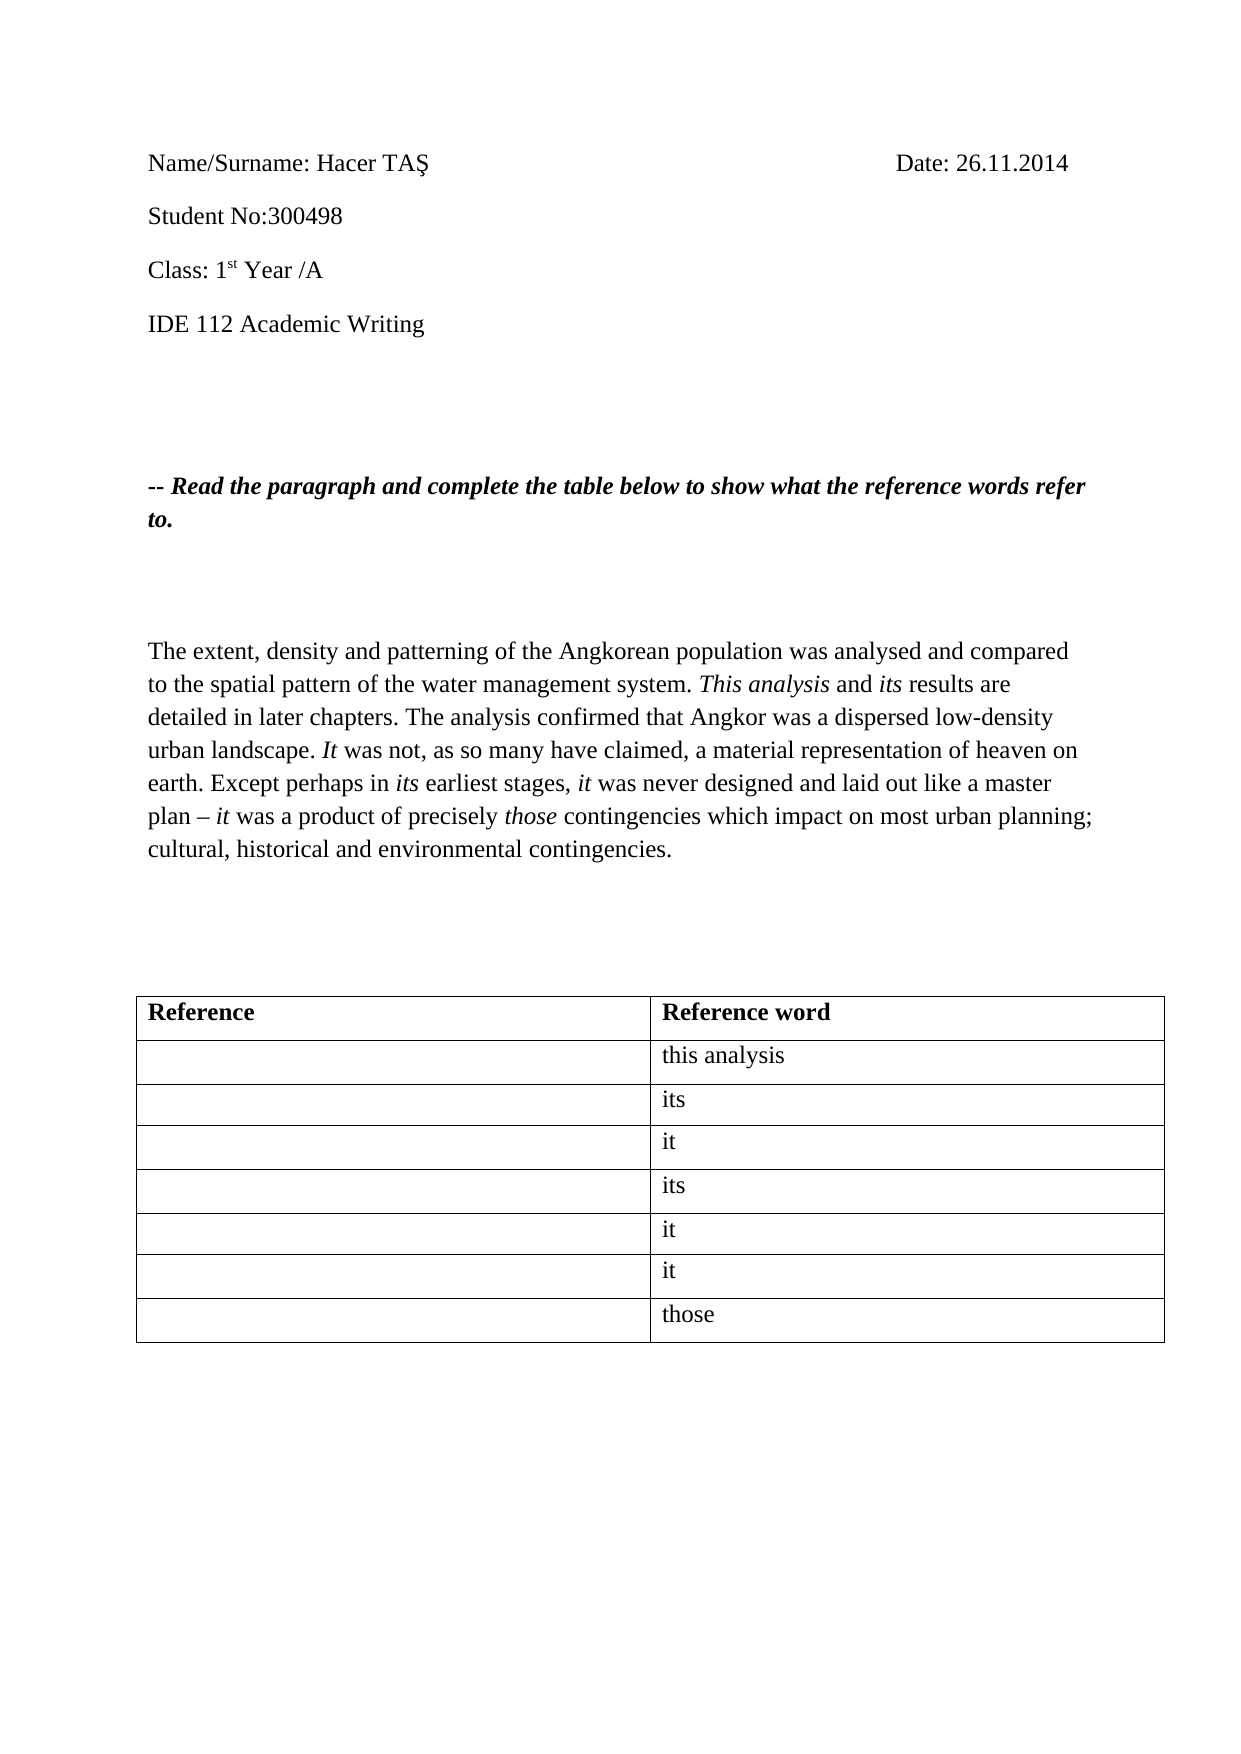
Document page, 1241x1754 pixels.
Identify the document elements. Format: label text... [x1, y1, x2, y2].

table_cell [137, 1214, 650, 1254]
table_cell its [651, 1170, 1164, 1213]
table_cell [137, 1041, 650, 1083]
table_cell this analysis [651, 1041, 1164, 1083]
text Name/Surname: Hacer TAŞ Date: 26.11.2014 [148, 148, 1093, 176]
table_cell it [651, 1126, 1164, 1169]
text Student No:300498 [148, 201, 1093, 230]
text Class: 1st Year /A [148, 255, 1093, 284]
table_cell its [651, 1085, 1164, 1125]
table_header Reference word [651, 997, 1164, 1039]
table_header Reference [137, 997, 650, 1039]
table_cell [137, 1085, 650, 1125]
table_cell [137, 1126, 650, 1169]
table_cell [137, 1299, 650, 1342]
text -- Read the paragraph and complete the table below to show what the reference words refer to. The extent, density and patterning of the Angkorean population was analysed and compared to the spatial pattern of the water management system. This analysis and its results are detailed in later chapters. The analysis confirmed that Angkor was a dispersed low-density urban landscape. It was not, as so many have claimed, a material representation of heaven on earth. Except perhaps in its earliest stages, it was never designed and laid out like a master plan – it was a product of precisely those contingencies which impact on most urban planning; cultural, historical and environmental contingencies. [148, 471, 1093, 863]
table_cell it [651, 1214, 1164, 1254]
table_cell those [651, 1299, 1164, 1342]
table_cell it [651, 1255, 1164, 1298]
text IDE 112 Academic Writing [148, 309, 1093, 338]
table_cell [137, 1255, 650, 1298]
table_cell [137, 1170, 650, 1213]
